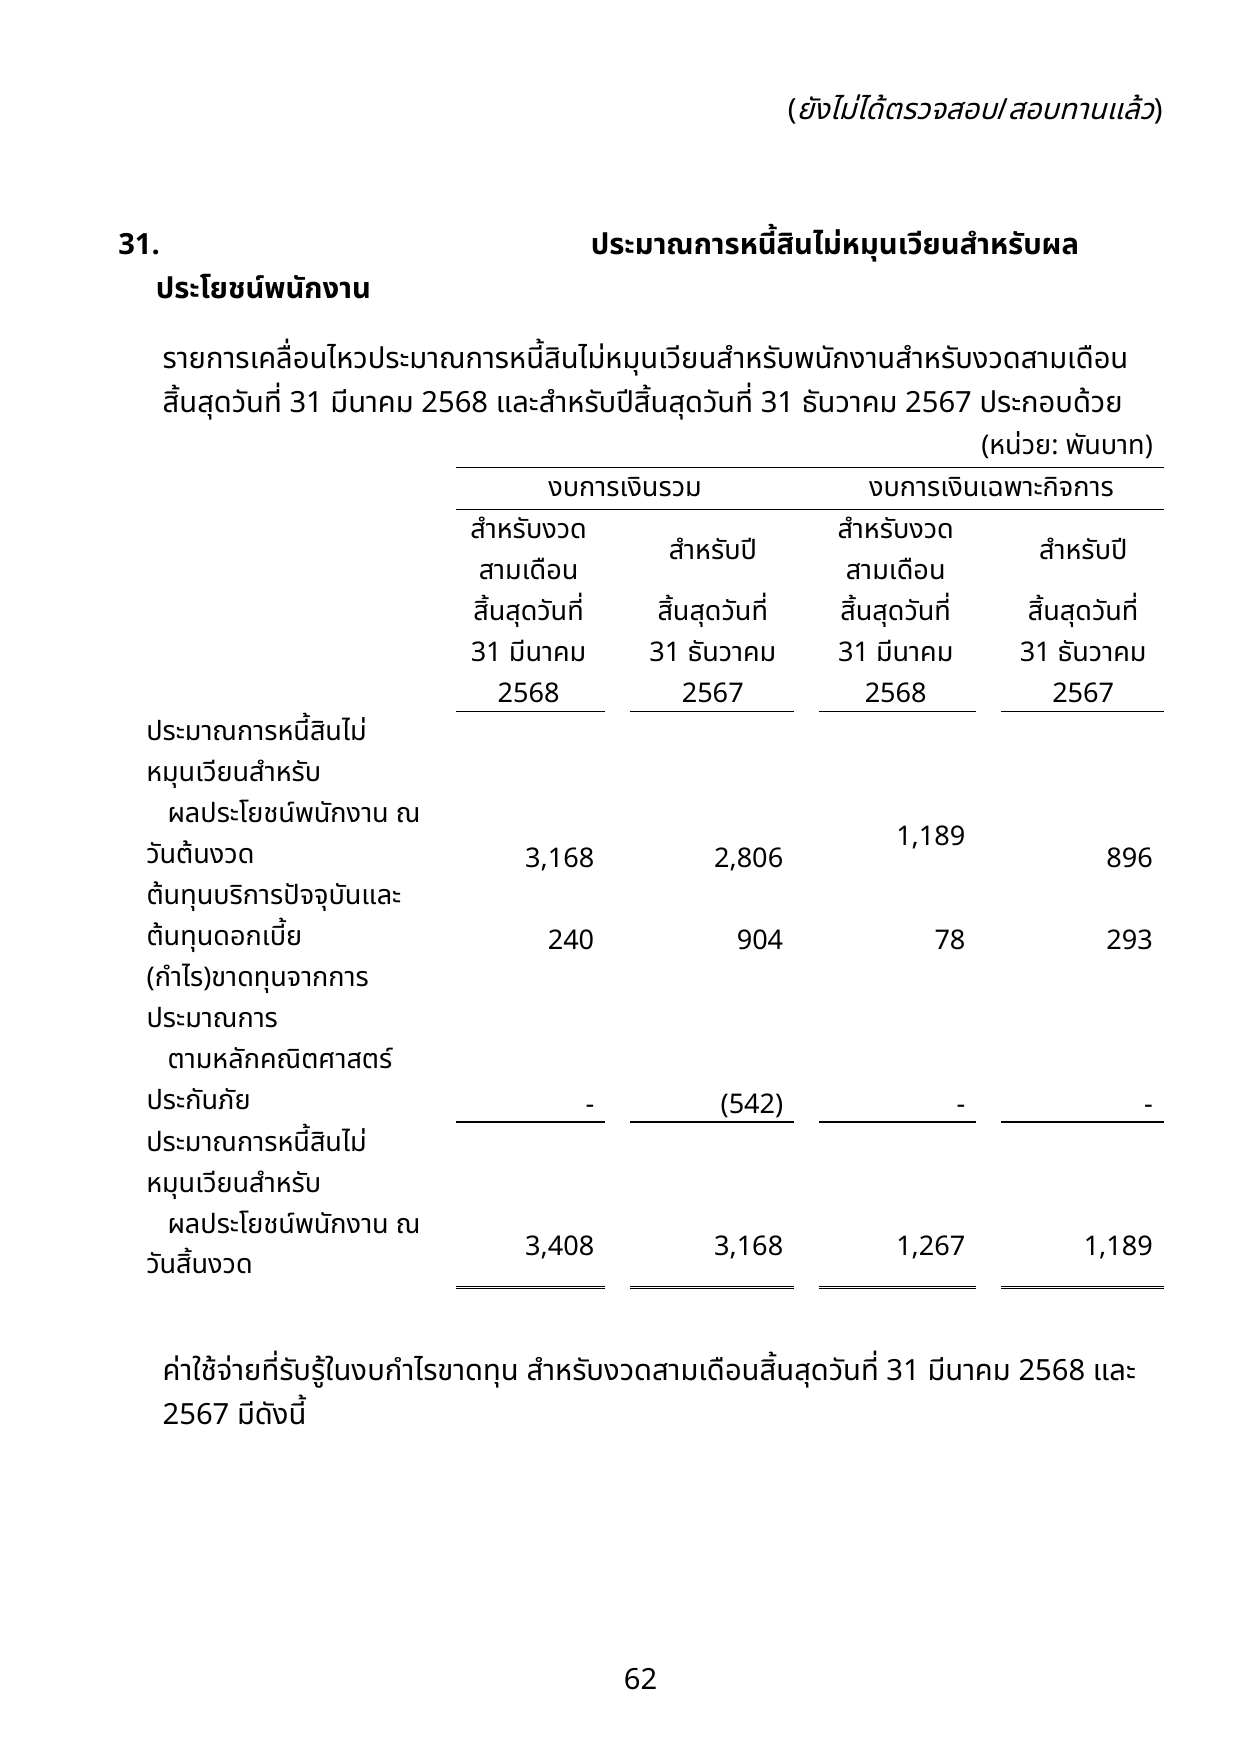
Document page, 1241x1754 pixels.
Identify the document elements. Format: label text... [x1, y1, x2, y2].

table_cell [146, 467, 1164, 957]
list ประมาณการหนี้สินไม่หมุนเวียนสำหรับผลประโยชน์พนักงาน [118, 223, 1162, 312]
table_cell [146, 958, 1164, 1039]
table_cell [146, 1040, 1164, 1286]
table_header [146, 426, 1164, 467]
list รายการเคลื่อนไหวประมาณการหนี้สินไม่หมุนเวียนสำหรับพนักงานสำหรับงวดสามเดือนสิ้นสุดวันที่ 31 มีนาคม 2568 และสำหรับปีสิ้นสุดวันที่ 31 ธันวาคม 2567 ประกอบด้วย [162, 337, 1162, 426]
list ค่าใช้จ่ายที่รับรู้ในงบกำไรขาดทุน สำหรับงวดสามเดือนสิ้นสุดวันที่ 31 มีนาคม 2568 และ 2567 มีดังนี้ [162, 1349, 1162, 1437]
